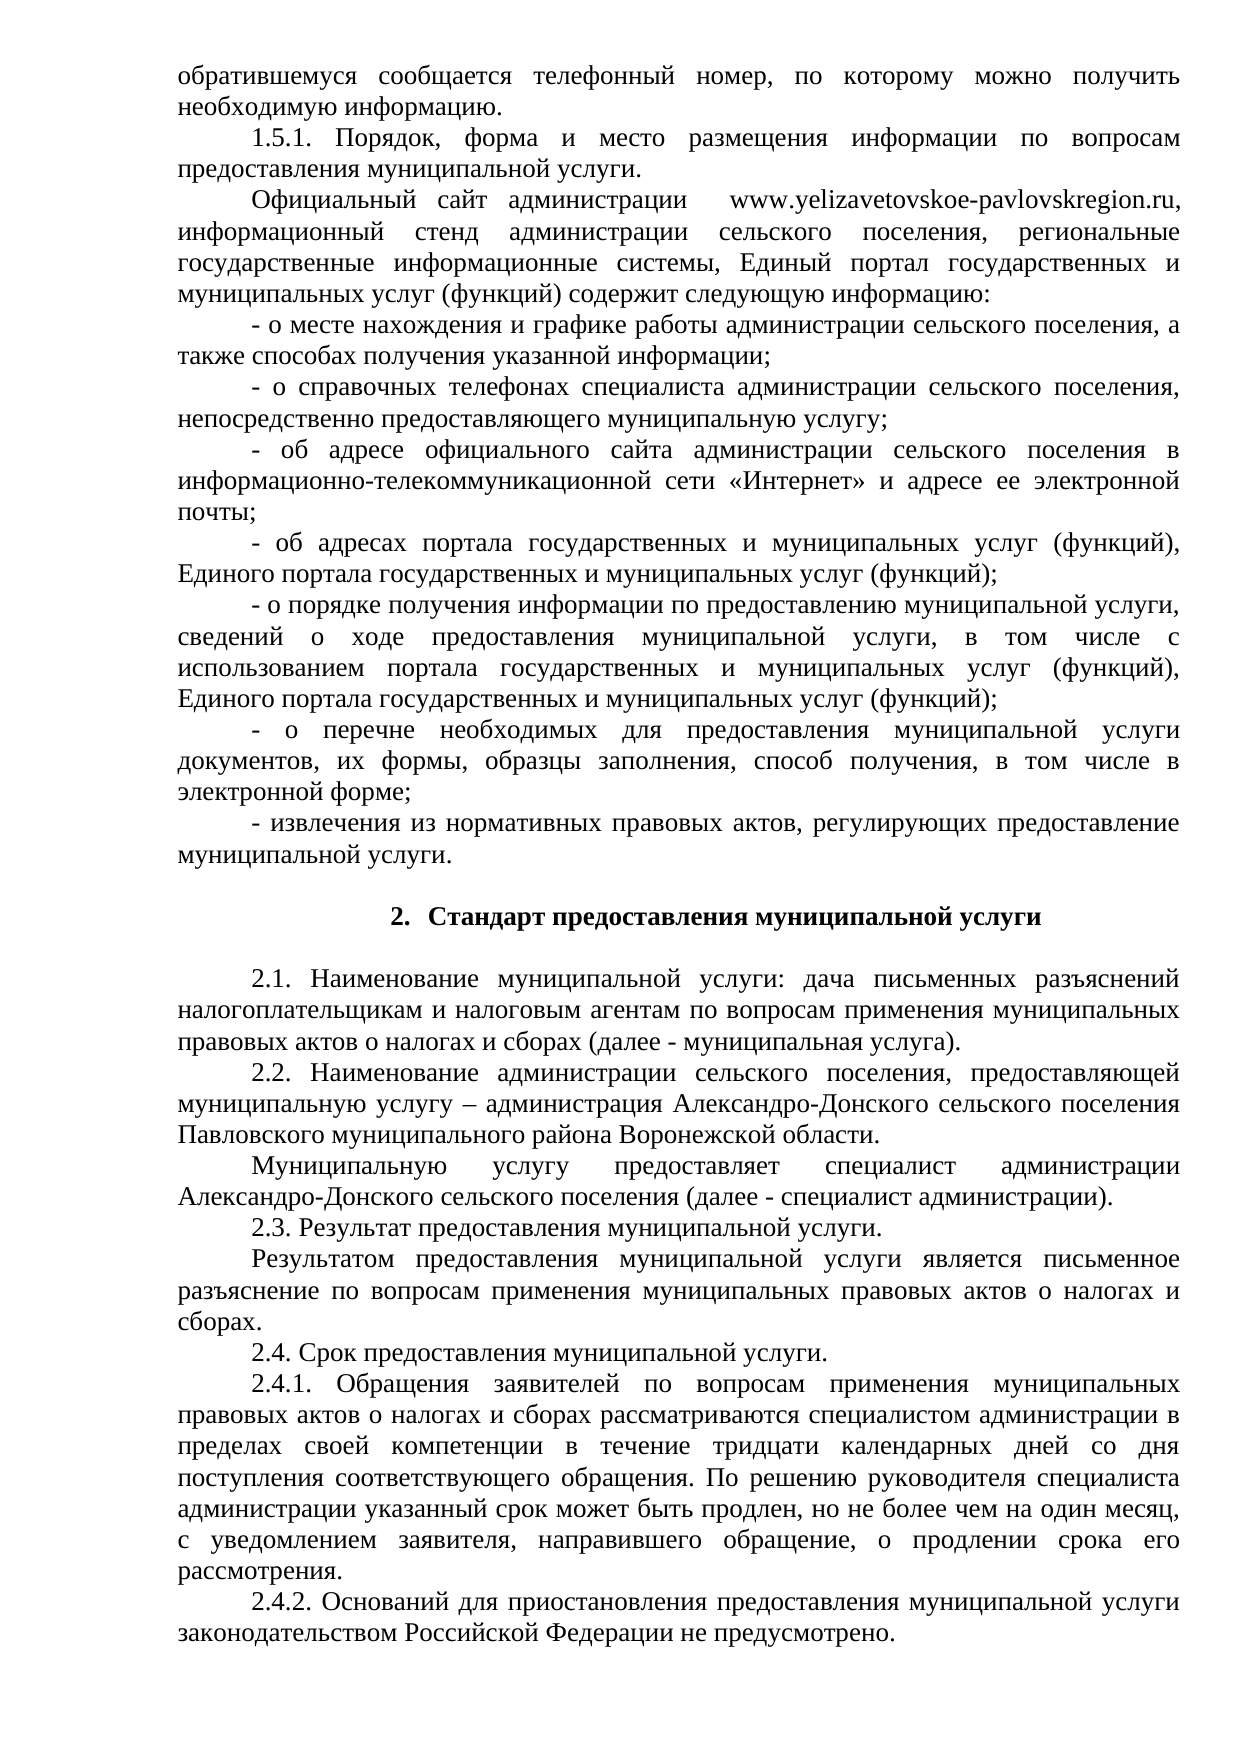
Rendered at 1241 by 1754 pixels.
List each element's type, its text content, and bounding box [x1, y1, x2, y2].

text - о перечне необходимых для предоставления муниципальной услуги документов, их формы, образцы заполнения, способ получения, в том числе в электронной форме; [177, 713, 1181, 807]
text - об адресе официального сайта администрации сельского поселения в информационно-телекоммуникационной сети «Интернет» и адресе ее электронной почты; [177, 433, 1181, 526]
text Результатом предоставления муниципальной услуги является письменное разъяснение по вопросам применения муниципальных правовых актов о налогах и сборах. [177, 1243, 1181, 1336]
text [177, 59, 1181, 121]
text 1.5.1. Порядок, форма и место размещения информации по вопросам предоставления муниципальной услуги. [177, 121, 1181, 184]
text 2.2. Наименование администрации сельского поселения, предоставляющей муниципальную услугу – администрация Александро-Донского сельского поселения Павловского муниципального района Воронежской области. [177, 1056, 1181, 1149]
text 2.4.1. Обращения заявителей по вопросам применения муниципальных правовых актов о налогах и сборах рассматриваются специалистом администрации в пределах своей компетенции в течение тридцати календарных дней со дня поступления соответствующего обращения. По решению руководителя специалиста администрации указанный срок может быть продлен, но не более чем на один месяц, с уведомлением заявителя, направившего обращение, о продлении срока его рассмотрения. [177, 1367, 1181, 1585]
list Стандарт предоставления муниципальной услуги [251, 900, 1181, 931]
text - о справочных телефонах специалиста администрации сельского поселения, непосредственно предоставляющего муниципальную услугу; [177, 371, 1181, 433]
text - о месте нахождения и графике работы администрации сельского поселения, а также способах получения указанной информации; [177, 308, 1181, 371]
text Официальный сайт администрации www.yelizavetovskое-pavlovskregion.ru, информационный стенд администрации сельского поселения, региональные государственные информационные системы, Единый портал государственных и муниципальных услуг (функций) содержит следующую информацию: [177, 184, 1181, 308]
text - об адресах портала государственных и муниципальных услуг (функций), Единого портала государственных и муниципальных услуг (функций); [177, 526, 1181, 588]
text Муниципальную услугу предоставляет специалист администрации Александро-Донского сельского поселения (далее - специалист администрации). [177, 1149, 1181, 1211]
text 2.3. Результат предоставления муниципальной услуги. [177, 1211, 1181, 1243]
text 2.4.2. Оснований для приостановления предоставления муниципальной услуги законодательством Российской Федерации не предусмотрено. [177, 1585, 1181, 1647]
text 2.4. Срок предоставления муниципальной услуги. [177, 1336, 1181, 1367]
text - о порядке получения информации по предоставлению муниципальной услуги, сведений о ходе предоставления муниципальной услуги, в том числе с использованием портала государственных и муниципальных услуг (функций), Единого портала государственных и муниципальных услуг (функций); [177, 588, 1181, 713]
text 2.1. Наименование муниципальной услуги: дача письменных разъяснений налогоплательщикам и налоговым агентам по вопросам применения муниципальных правовых актов о налогах и сборах (далее - муниципальная услуга). [177, 962, 1181, 1056]
text - извлечения из нормативных правовых актов, регулирующих предоставление муниципальной услуги. [177, 807, 1181, 869]
